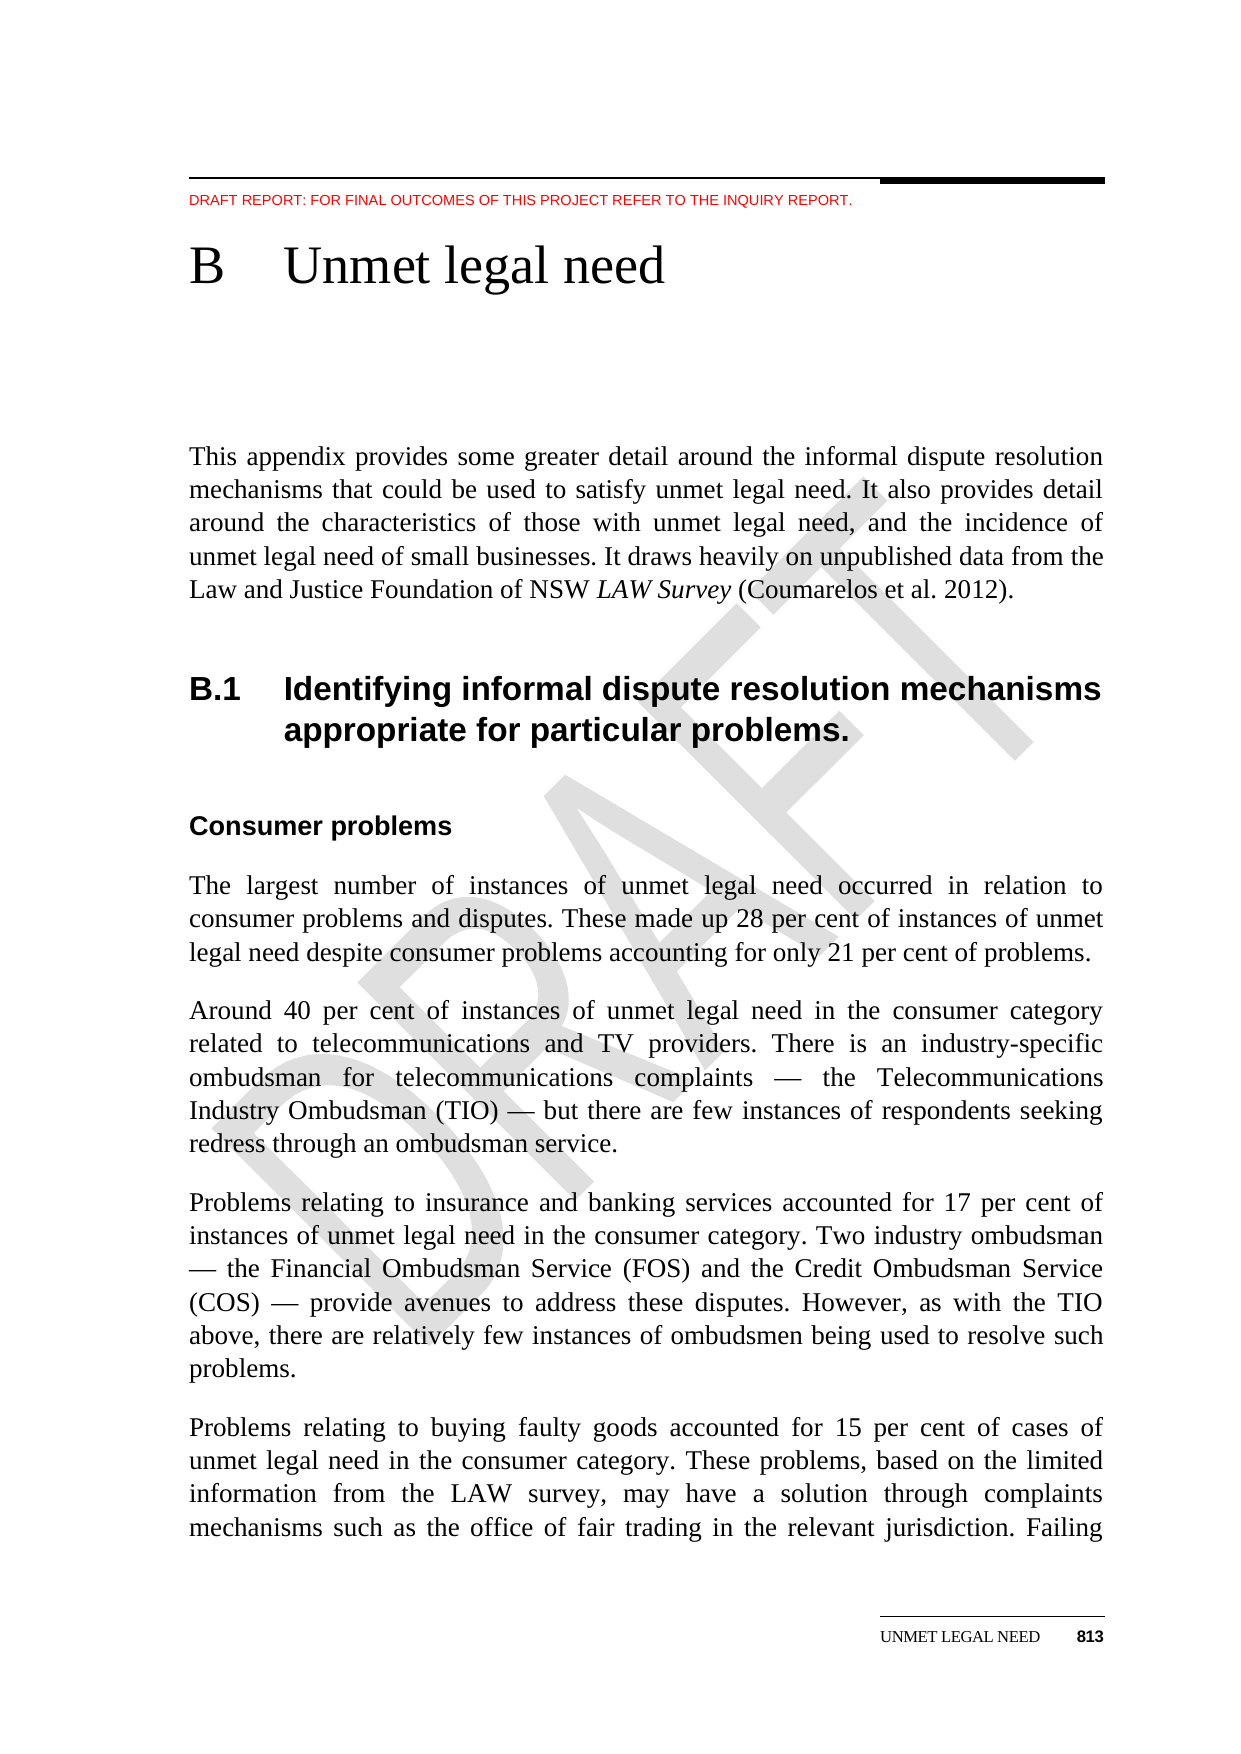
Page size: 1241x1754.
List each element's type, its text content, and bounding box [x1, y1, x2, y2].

subtitle B.1 Identifying informal dispute resolution mechanisms appropriate for particular problems. [189, 667, 1104, 750]
text The largest number of instances of unmet legal need occurred in relation to consumer problems and disputes. These made up 28 per cent of instances of unmet legal need despite consumer problems accounting for only 21 per cent of problems. [189, 867, 1104, 967]
text Around 40 per cent of instances of unmet legal need in the consumer category related to telecommunications and TV providers. There is an industry-specific ombudsman for telecommunications complaints — the Telecommunications Industry Ombudsman (TIO) — but there are few instances of respondents seeking redress through an ombudsman service. [189, 992, 1104, 1158]
text Problems relating to insurance and banking services accounted for 17 per cent of instances of unmet legal need in the consumer category. Two industry ombudsman — the Financial Ombudsman Service (FOS) and the Credit Ombudsman Service (COS) — provide avenues to address these disputes. However, as with the TIO above, there are relatively few instances of ombudsmen being used to resolve such problems. [189, 1183, 1104, 1383]
text This appendix provides some greater detail around the informal dispute resolution mechanisms that could be used to satisfy unmet legal need. It also provides detail around the characteristics of those with unmet legal need, and the incidence of unmet legal need of small businesses. It draws heavily on unpublished data from the Law and Justice Foundation of NSW LAW Survey (Coumarelos et al. 2012). [189, 438, 1104, 604]
subtitle B Unmet legal need [189, 233, 1104, 296]
subtitle Consumer problems [189, 808, 1104, 842]
